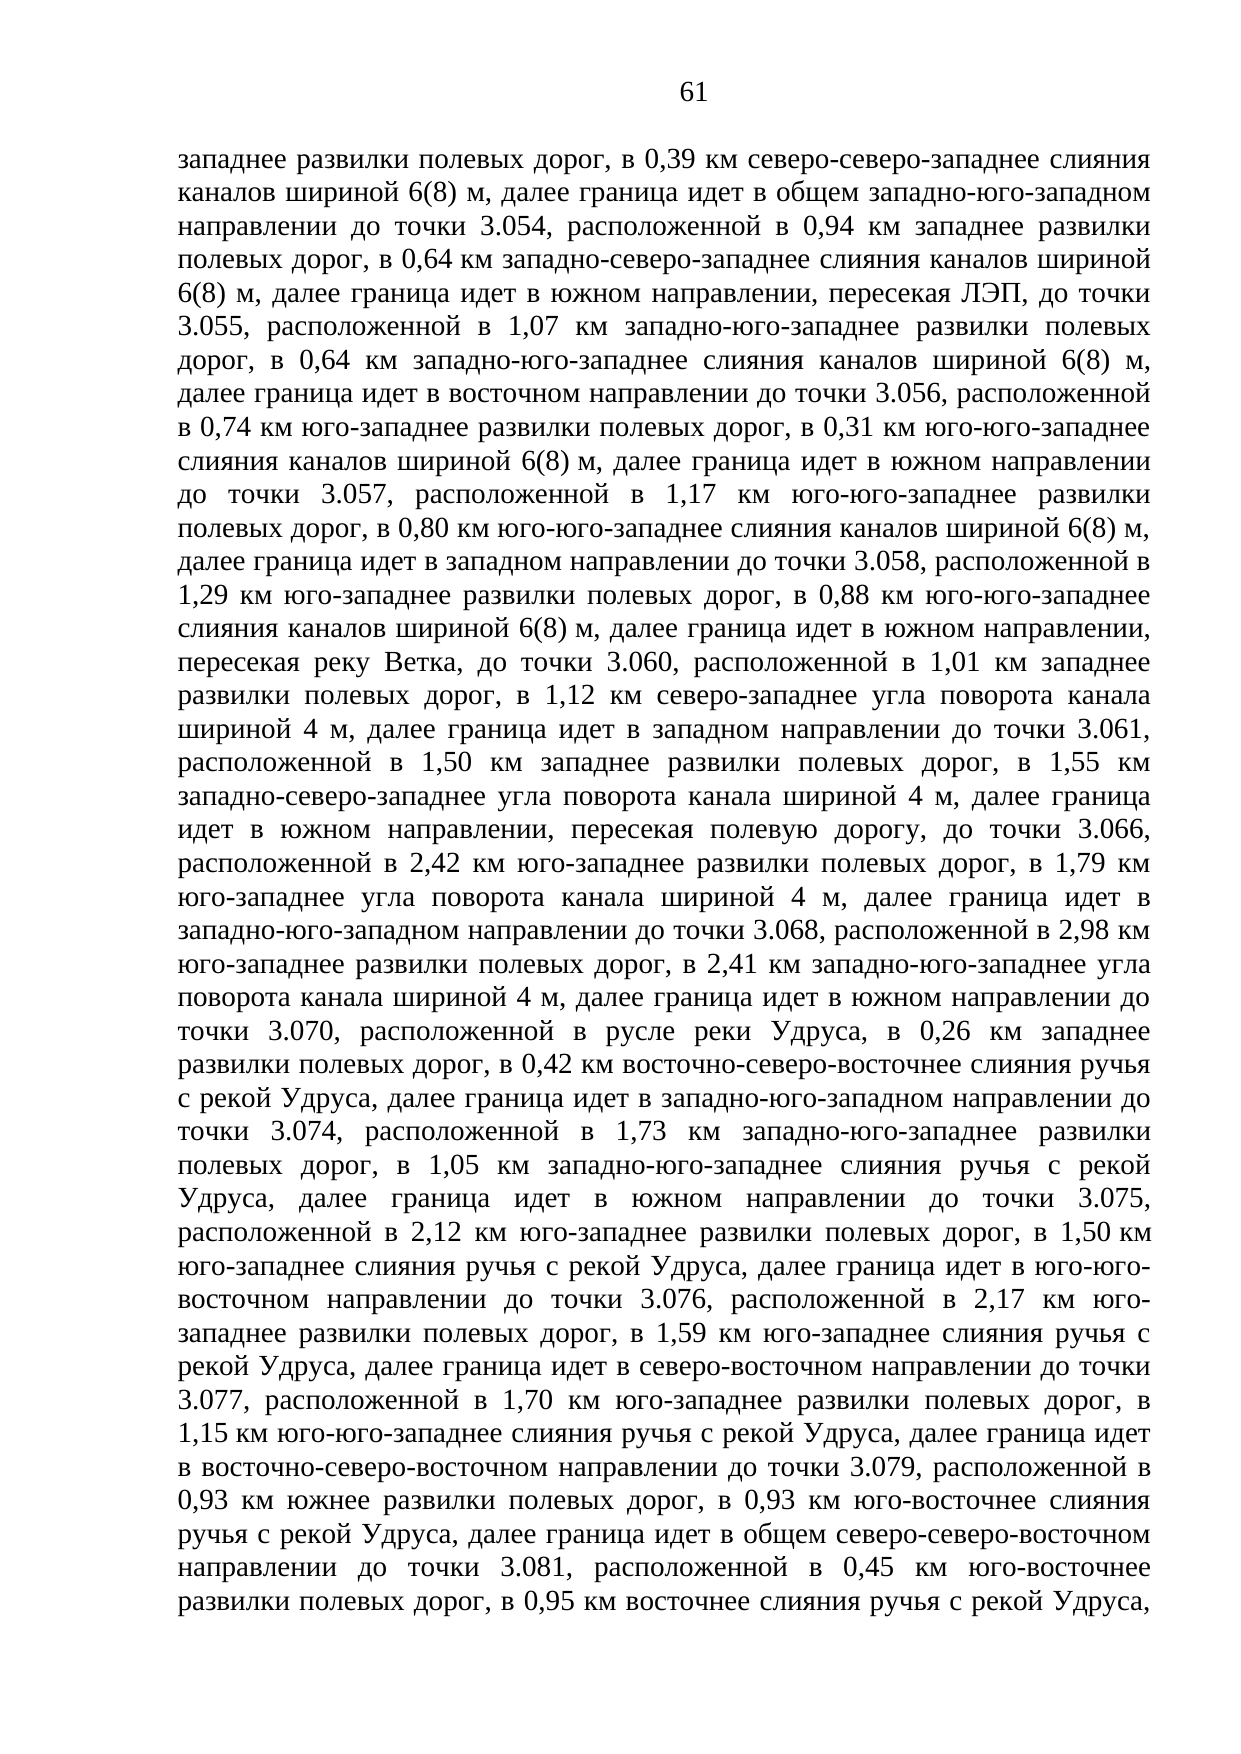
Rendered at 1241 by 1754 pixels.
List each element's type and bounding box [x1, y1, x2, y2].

text [177, 141, 1152, 1617]
